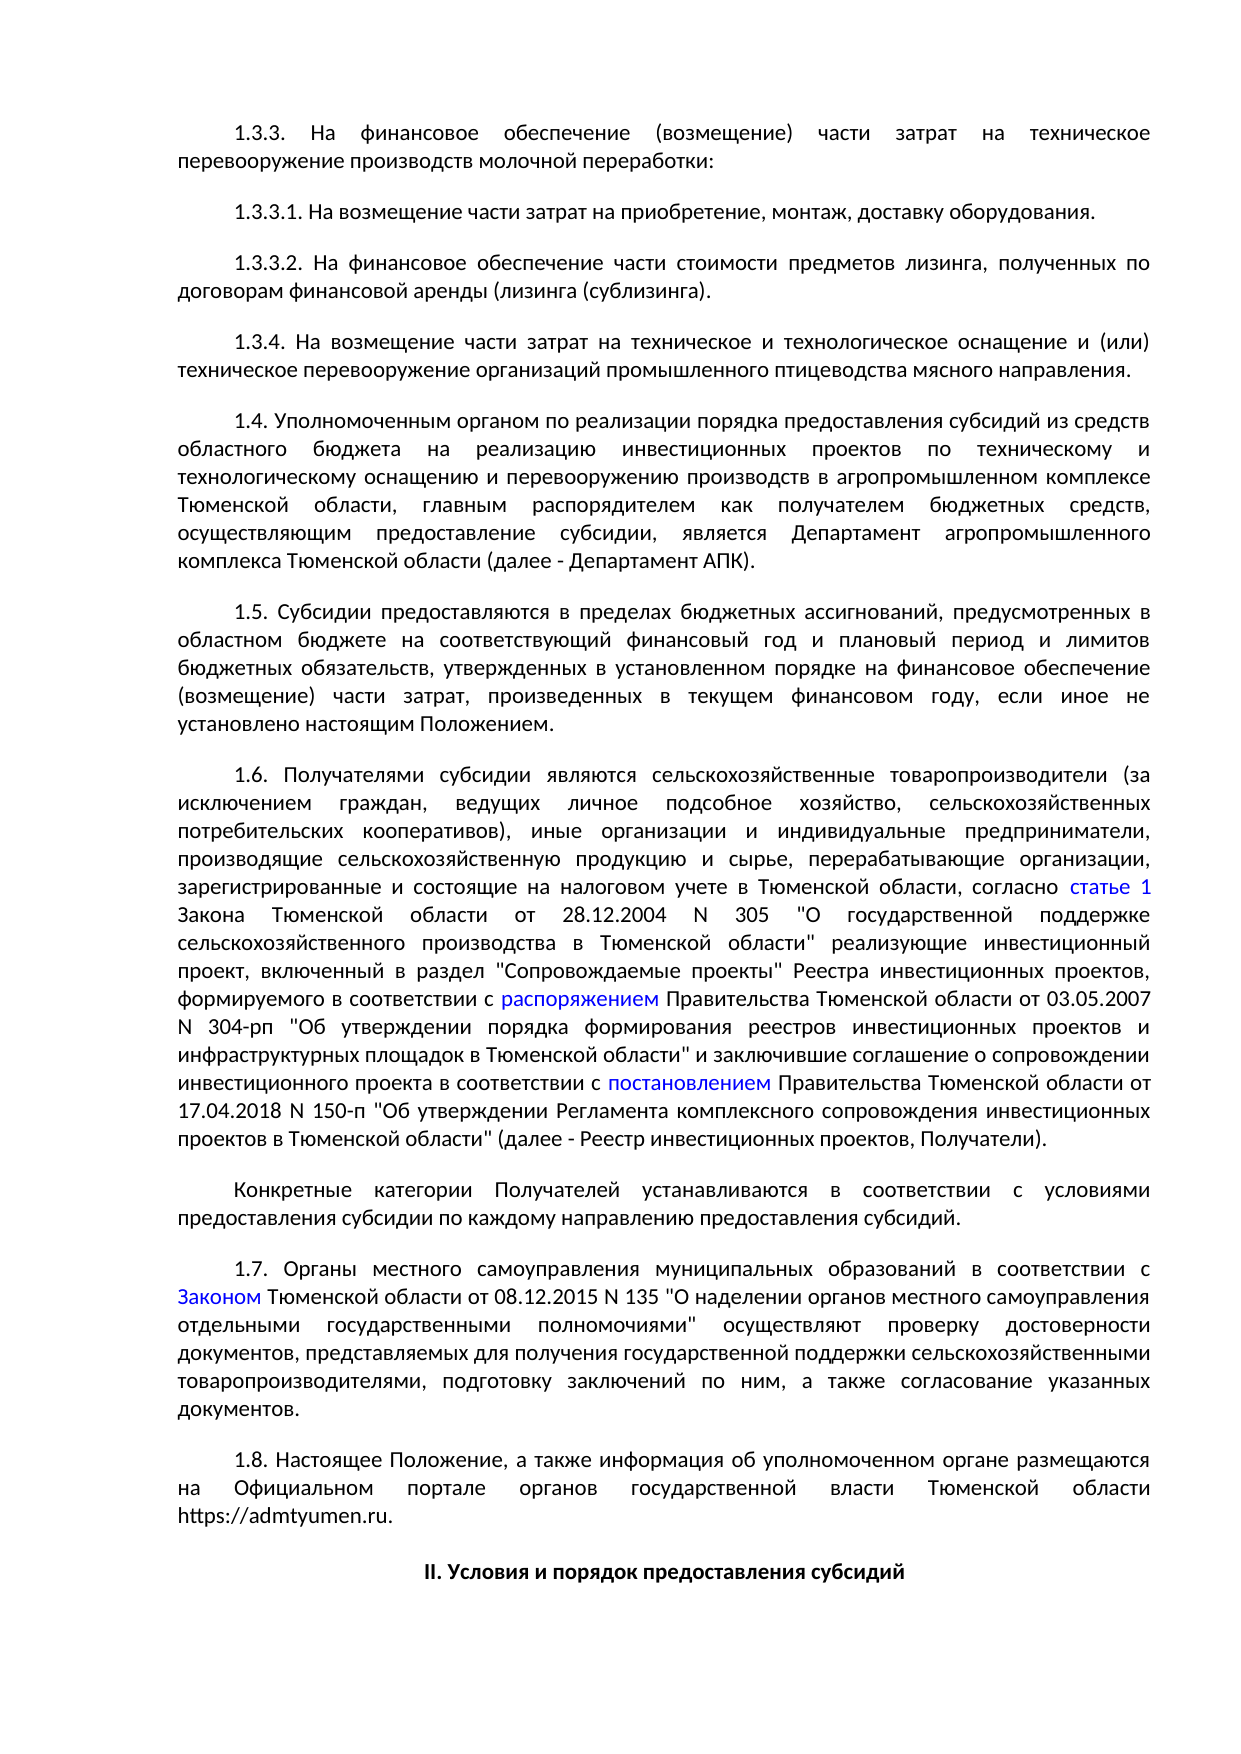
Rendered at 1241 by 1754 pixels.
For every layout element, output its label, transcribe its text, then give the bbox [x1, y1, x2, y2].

text 1.3.3. На финансовое обеспечение (возмещение) части затрат на техническое перевооружение производств молочной переработки: [177, 118, 1152, 174]
text 1.7. Органы местного самоуправления муниципальных образований в соответствии с Законом Тюменской области от 08.12.2015 N 135 "О наделении органов местного самоуправления отдельными государственными полномочиями" осуществляют проверку достоверности документов, представляемых для получения государственной поддержки сельскохозяйственными товаропроизводителями, подготовку заключений по ним, а также согласование указанных документов. [177, 1254, 1152, 1422]
text 1.8. Настоящее Положение, а также информация об уполномоченном органе размещаются на Официальном портале органов государственной власти Тюменской области https://admtyumen.ru. [177, 1445, 1152, 1529]
text 1.3.3.1. На возмещение части затрат на приобретение, монтаж, доставку оборудования. [177, 197, 1152, 225]
title II. Условия и порядок предоставления субсидий [177, 1557, 1152, 1585]
text Конкретные категории Получателей устанавливаются в соответствии с условиями предоставления субсидии по каждому направлению предоставления субсидий. [177, 1175, 1152, 1231]
text 1.6. Получателями субсидии являются сельскохозяйственные товаропроизводители (за исключением граждан, ведущих личное подсобное хозяйство, сельскохозяйственных потребительских кооперативов), иные организации и индивидуальные предприниматели, производящие сельскохозяйственную продукцию и сырье, перерабатывающие организации, зарегистрированные и состоящие на налоговом учете в Тюменской области, согласно статье 1 Закона Тюменской области от 28.12.2004 N 305 "О государственной поддержке сельскохозяйственного производства в Тюменской области" реализующие инвестиционный проект, включенный в раздел "Сопровождаемые проекты" Реестра инвестиционных проектов, формируемого в соответствии с распоряжением Правительства Тюменской области от 03.05.2007 N 304-рп "Об утверждении порядка формирования реестров инвестиционных проектов и инфраструктурных площадок в Тюменской области" и заключившие соглашение о сопровождении инвестиционного проекта в соответствии с постановлением Правительства Тюменской области от 17.04.2018 N 150-п "Об утверждении Регламента комплексного сопровождения инвестиционных проектов в Тюменской области" (далее - Реестр инвестиционных проектов, Получатели). [177, 760, 1152, 1152]
text 1.3.4. На возмещение части затрат на техническое и технологическое оснащение и (или) техническое перевооружение организаций промышленного птицеводства мясного направления. [177, 327, 1152, 383]
text 1.4. Уполномоченным органом по реализации порядка предоставления субсидий из средств областного бюджета на реализацию инвестиционных проектов по техническому и технологическому оснащению и перевооружению производств в агропромышленном комплексе Тюменской области, главным распорядителем как получателем бюджетных средств, осуществляющим предоставление субсидии, является Департамент агропромышленного комплекса Тюменской области (далее - Департамент АПК). [177, 406, 1152, 574]
text 1.5. Субсидии предоставляются в пределах бюджетных ассигнований, предусмотренных в областном бюджете на соответствующий финансовый год и плановый период и лимитов бюджетных обязательств, утвержденных в установленном порядке на финансовое обеспечение (возмещение) части затрат, произведенных в текущем финансовом году, если иное не установлено настоящим Положением. [177, 597, 1152, 737]
text 1.3.3.2. На финансовое обеспечение части стоимости предметов лизинга, полученных по договорам финансовой аренды (лизинга (сублизинга). [177, 248, 1152, 304]
